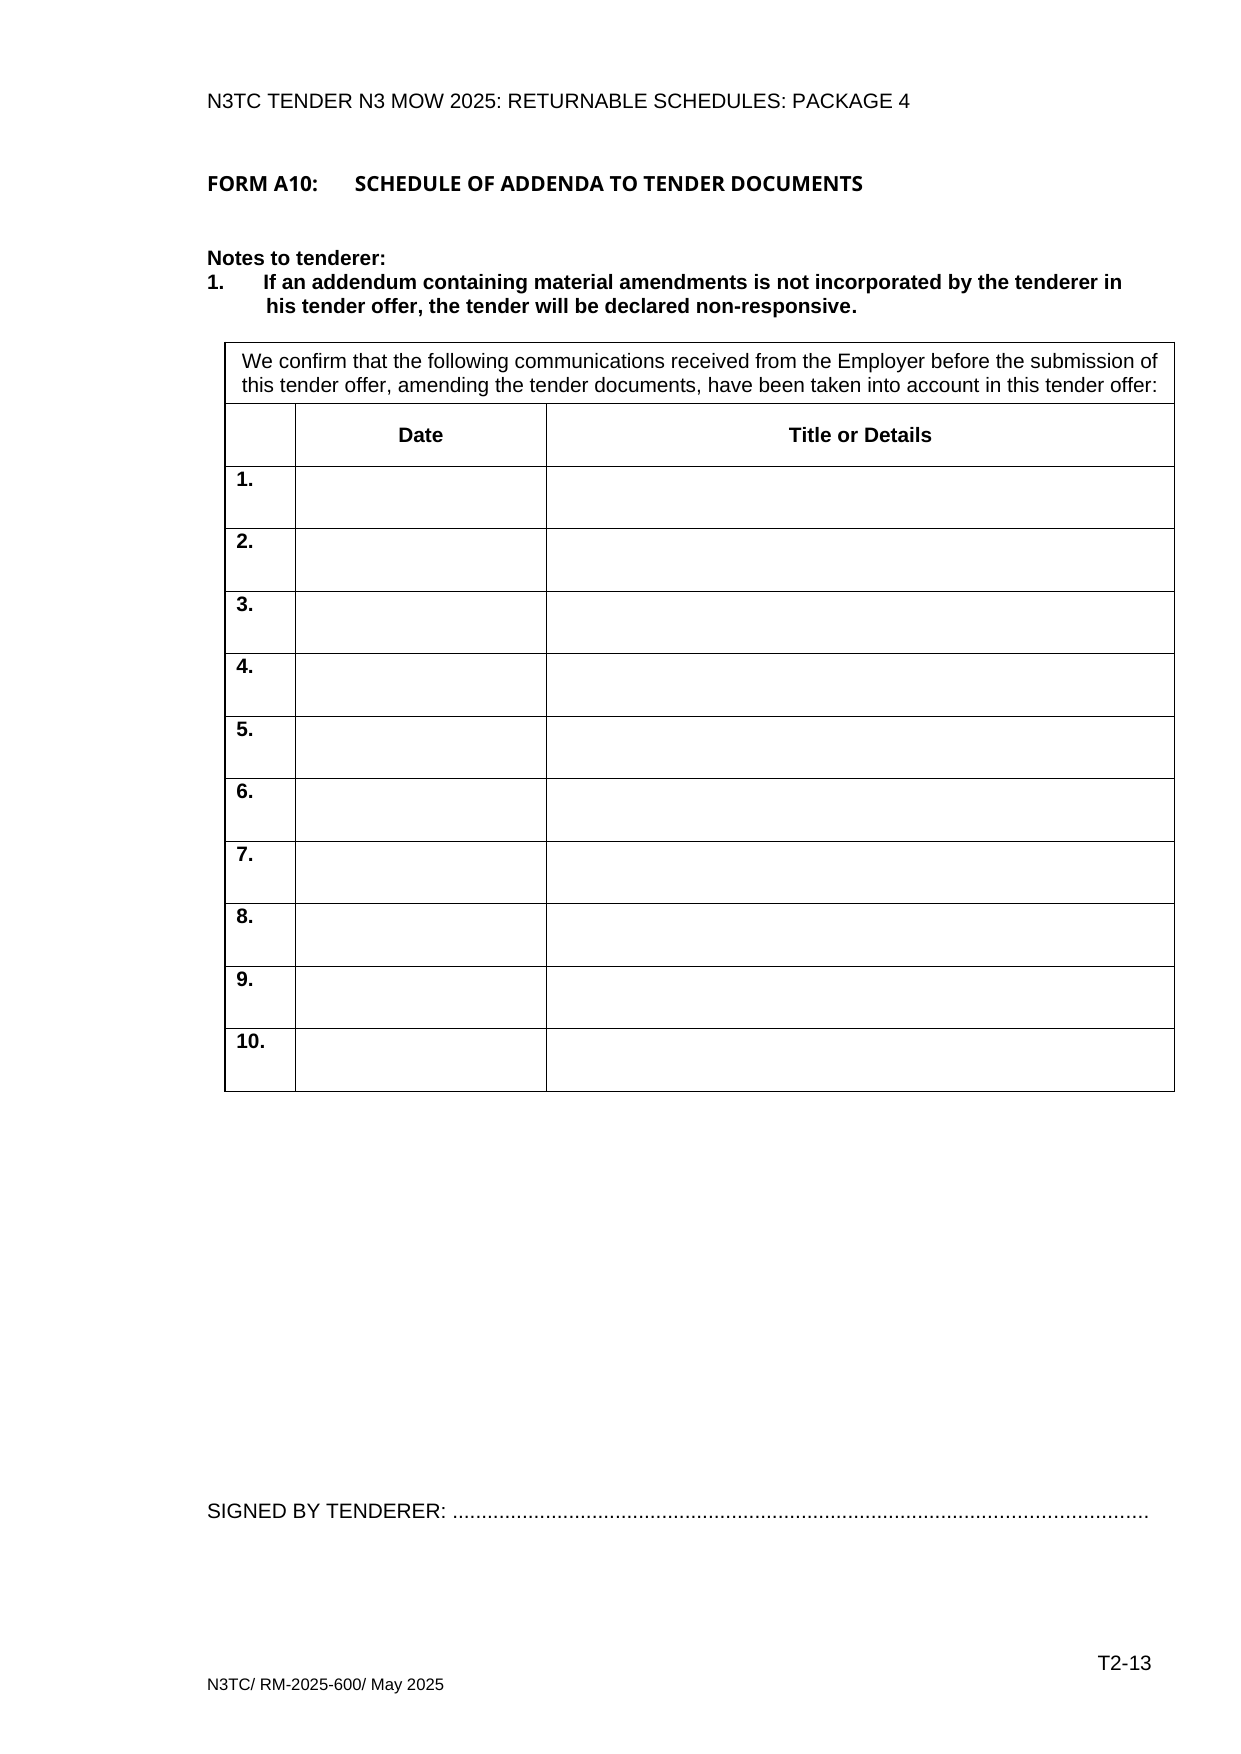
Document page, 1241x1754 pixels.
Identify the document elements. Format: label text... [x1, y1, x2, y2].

table_cell [547, 467, 1174, 528]
table_cell [296, 717, 546, 778]
table_cell [296, 467, 546, 528]
table_cell [296, 529, 546, 591]
table_cell [226, 904, 295, 966]
table_cell [226, 529, 295, 591]
table_cell [547, 904, 1174, 966]
text Notes to tenderer: [207, 246, 1152, 270]
table_cell [547, 967, 1174, 1028]
text FORM A10: SCHEDULE OF ADDENDA TO TENDER DOCUMENTS [207, 169, 1152, 198]
table_cell [226, 779, 295, 841]
table_cell [547, 1029, 1174, 1091]
table_cell [226, 404, 295, 466]
table_cell [296, 779, 546, 841]
table_cell [547, 842, 1174, 903]
table_cell [296, 1029, 546, 1091]
table_cell [547, 717, 1174, 778]
table_header We confirm that the following communications received from the Employer before the submission of this tender offer, amending the tender documents, have been taken into account in this tender offer: [226, 343, 1174, 403]
table_cell [226, 467, 295, 528]
table_cell [226, 592, 295, 653]
table_cell [296, 967, 546, 1028]
text N3TC TENDER N3 MOW 2025: RETURNABLE SCHEDULES: PACKAGE 4 [207, 89, 1152, 113]
table_cell [296, 592, 546, 653]
text SIGNED BY TENDERER: [207, 1499, 1152, 1523]
table_cell [226, 967, 295, 1028]
table_cell [226, 1029, 295, 1091]
table_cell [226, 842, 295, 903]
table_cell [547, 529, 1174, 591]
table_cell [226, 717, 295, 778]
table_cell Title or Details [547, 404, 1174, 466]
table_cell [547, 654, 1174, 716]
table_cell [547, 779, 1174, 841]
table_cell [226, 654, 295, 716]
table_cell [547, 592, 1174, 653]
table_cell [296, 904, 546, 966]
text 1. If an addendum containing material amendments is not incorporated by the tenderer in [207, 270, 1152, 294]
table_cell [296, 654, 546, 716]
table_cell Date [296, 404, 546, 466]
table_cell [296, 842, 546, 903]
text his tender offer, the tender will be declared non-responsive. [266, 294, 1152, 318]
